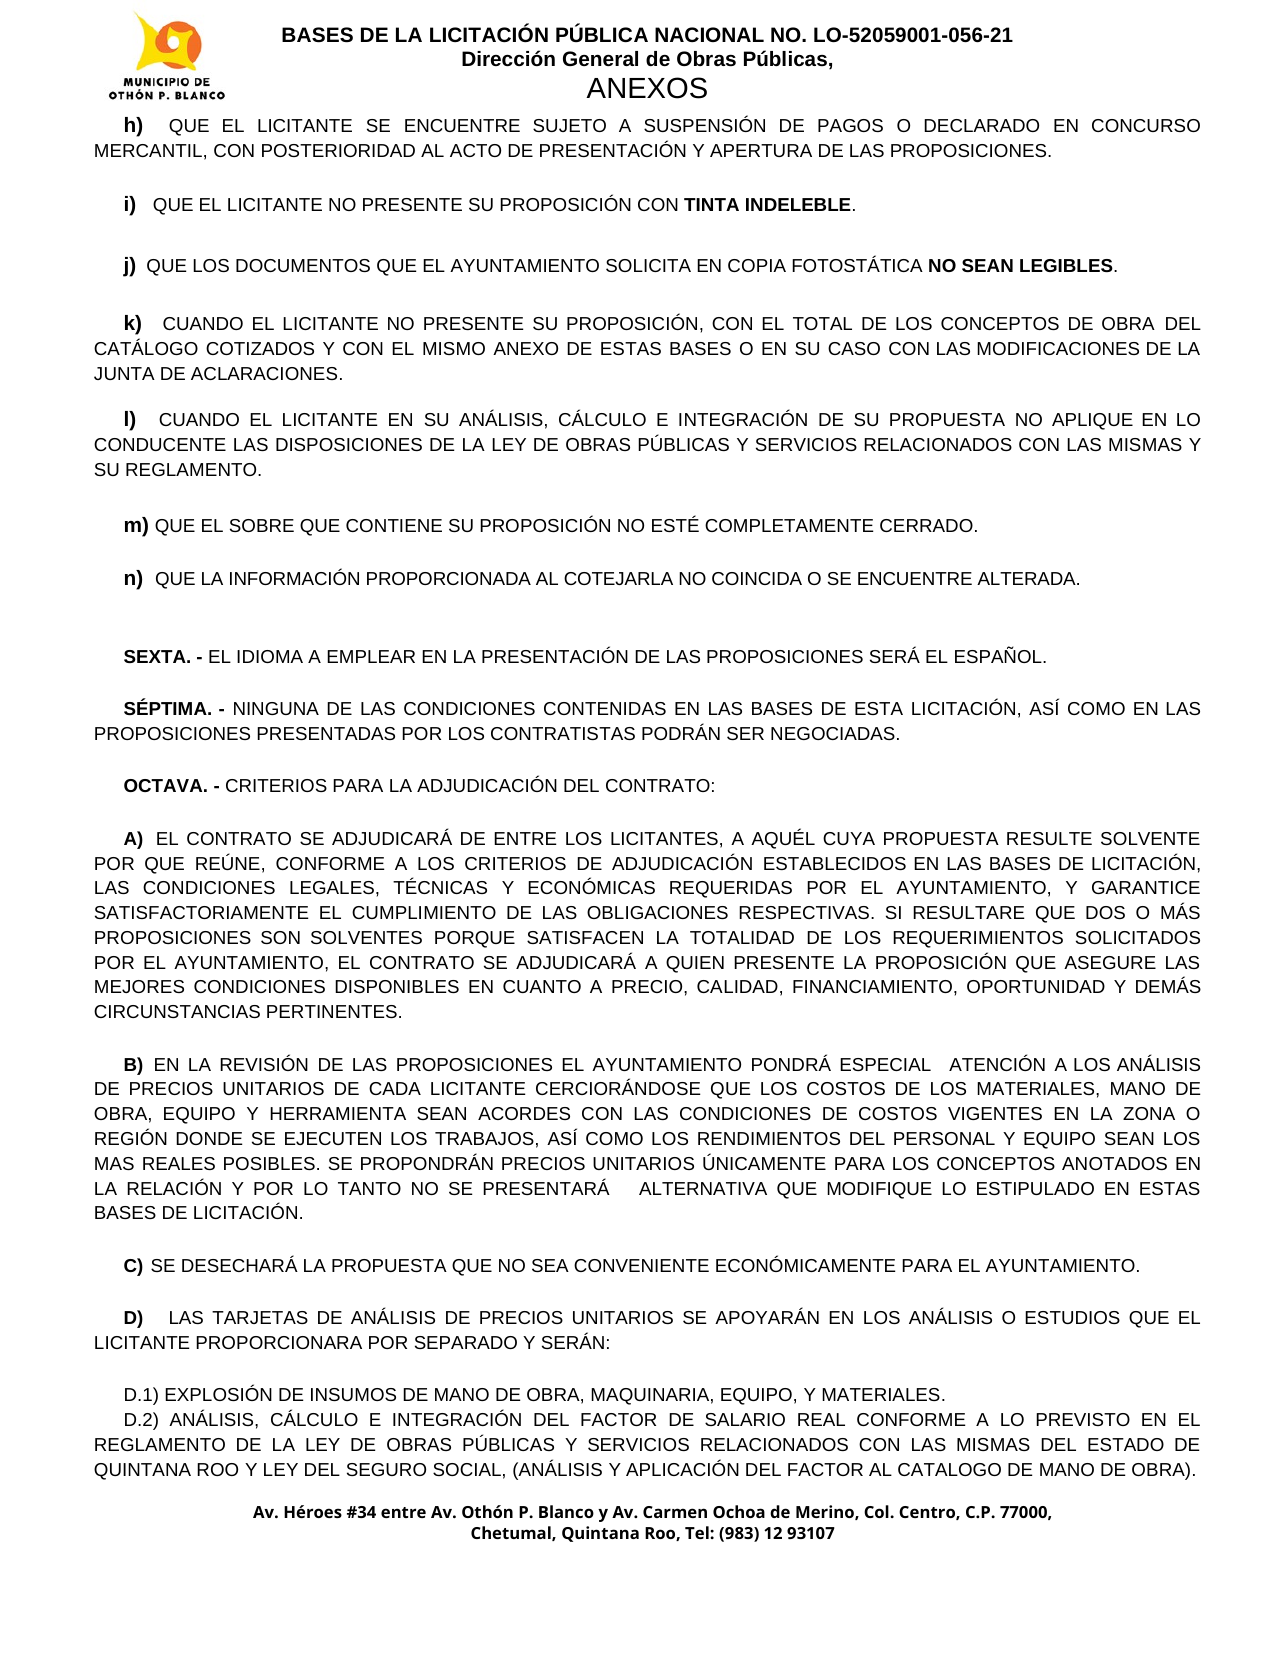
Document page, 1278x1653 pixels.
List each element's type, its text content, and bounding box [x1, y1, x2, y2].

text j) QUE LOS DOCUMENTOS QUE EL AYUNTAMIENTO SOLICITA EN COPIA FOTOSTÁTICA NO SEAN LEGIBLES. [94, 253, 1201, 277]
picture [104, 0, 237, 112]
text D.1) EXPLOSIÓN DE INSUMOS DE MANO DE OBRA, MAQUINARIA, EQUIPO, Y MATERIALES. [94, 1384, 1201, 1406]
text h) QUE EL LICITANTE SE ENCUENTRE SUJETO A SUSPENSIÓN DE PAGOS O DECLARADO EN CONCURSO MERCANTIL, CON POSTERIORIDAD AL ACTO DE PRESENTACIÓN Y APERTURA DE LAS PROPOSICIONES. [94, 112, 1201, 161]
text n) QUE LA INFORMACIÓN PROPORCIONADA AL COTEJARLA NO COINCIDA O SE ENCUENTRE ALTERADA. [94, 566, 1201, 589]
text D) LAS TARJETAS DE ANÁLISIS DE PRECIOS UNITARIOS SE APOYARÁN EN LOS ANÁLISIS O ESTUDIOS QUE EL LICITANTE PROPORCIONARA POR SEPARADO Y SERÁN: [94, 1307, 1201, 1353]
text B) EN LA REVISIÓN DE LAS PROPOSICIONES EL AYUNTAMIENTO PONDRÁ ESPECIAL ATENCIÓN A LOS ANÁLISIS DE PRECIOS UNITARIOS DE CADA LICITANTE CERCIORÁNDOSE QUE LOS COSTOS DE LOS MATERIALES, MANO DE OBRA, EQUIPO Y HERRAMIENTA SEAN ACORDES CON LAS CONDICIONES DE COSTOS VIGENTES EN LA ZONA O REGIÓN DONDE SE EJECUTEN LOS TRABAJOS, ASÍ COMO LOS RENDIMIENTOS DEL PERSONAL Y EQUIPO SEAN LOS MAS REALES POSIBLES. SE PROPONDRÁN PRECIOS UNITARIOS ÚNICAMENTE PARA LOS CONCEPTOS ANOTADOS EN LA RELACIÓN Y POR LO TANTO NO SE PRESENTARÁ ALTERNATIVA QUE MODIFIQUE LO ESTIPULADO EN ESTAS BASES DE LICITACIÓN. [94, 1053, 1201, 1224]
text i) QUE EL LICITANTE NO PRESENTE SU PROPOSICIÓN CON TINTA INDELEBLE. [94, 192, 1201, 216]
text l) CUANDO EL LICITANTE EN SU ANÁLISIS, CÁLCULO E INTEGRACIÓN DE SU PROPUESTA NO APLIQUE EN LO CONDUCENTE LAS DISPOSICIONES DE LA LEY DE OBRAS PÚBLICAS Y SERVICIOS RELACIONADOS CON LAS MISMAS Y SU REGLAMENTO. [94, 406, 1201, 480]
text OCTAVA. - CRITERIOS PARA LA ADJUDICACIÓN DEL CONTRATO: [94, 775, 1201, 797]
text SEXTA. - EL IDIOMA A EMPLEAR EN LA PRESENTACIÓN DE LAS PROPOSICIONES SERÁ EL ESPAÑOL. [94, 646, 1201, 667]
text k) CUANDO EL LICITANTE NO PRESENTE SU PROPOSICIÓN, CON EL TOTAL DE LOS CONCEPTOS DE OBRA DEL CATÁLOGO COTIZADOS Y CON EL MISMO ANEXO DE ESTAS BASES O EN SU CASO CON LAS MODIFICACIONES DE LA JUNTA DE ACLARACIONES. [94, 310, 1201, 384]
text m) QUE EL SOBRE QUE CONTIENE SU PROPOSICIÓN NO ESTÉ COMPLETAMENTE CERRADO. [94, 513, 1201, 537]
text A) EL CONTRATO SE ADJUDICARÁ DE ENTRE LOS LICITANTES, A AQUÉL CUYA PROPUESTA RESULTE SOLVENTE POR QUE REÚNE, CONFORME A LOS CRITERIOS DE ADJUDICACIÓN ESTABLECIDOS EN LAS BASES DE LICITACIÓN, LAS CONDICIONES LEGALES, TÉCNICAS Y ECONÓMICAS REQUERIDAS POR EL AYUNTAMIENTO, Y GARANTICE SATISFACTORIAMENTE EL CUMPLIMIENTO DE LAS OBLIGACIONES RESPECTIVAS. SI RESULTARE QUE DOS O MÁS PROPOSICIONES SON SOLVENTES PORQUE SATISFACEN LA TOTALIDAD DE LOS REQUERIMIENTOS SOLICITADOS POR EL AYUNTAMIENTO, EL CONTRATO SE ADJUDICARÁ A QUIEN PRESENTE LA PROPOSICIÓN QUE ASEGURE LAS MEJORES CONDICIONES DISPONIBLES EN CUANTO A PRECIO, CALIDAD, FINANCIAMIENTO, OPORTUNIDAD Y DEMÁS CIRCUNSTANCIAS PERTINENTES. [94, 827, 1201, 1023]
text D.2) ANÁLISIS, CÁLCULO E INTEGRACIÓN DEL FACTOR DE SALARIO REAL CONFORME A LO PREVISTO EN EL REGLAMENTO DE LA LEY DE OBRAS PÚBLICAS Y SERVICIOS RELACIONADOS CON LAS MISMAS DEL ESTADO DE QUINTANA ROO Y LEY DEL SEGURO SOCIAL, (ANÁLISIS Y APLICACIÓN DEL FACTOR AL CATALOGO DE MANO DE OBRA). [94, 1409, 1201, 1480]
text SÉPTIMA. - NINGUNA DE LAS CONDICIONES CONTENIDAS EN LAS BASES DE ESTA LICITACIÓN, ASÍ COMO EN LAS PROPOSICIONES PRESENTADAS POR LOS CONTRATISTAS PODRÁN SER NEGOCIADAS. [94, 698, 1201, 744]
text C) SE DESECHARÁ LA PROPUESTA QUE NO SEA CONVENIENTE ECONÓMICAMENTE PARA EL AYUNTAMIENTO. [94, 1254, 1201, 1276]
